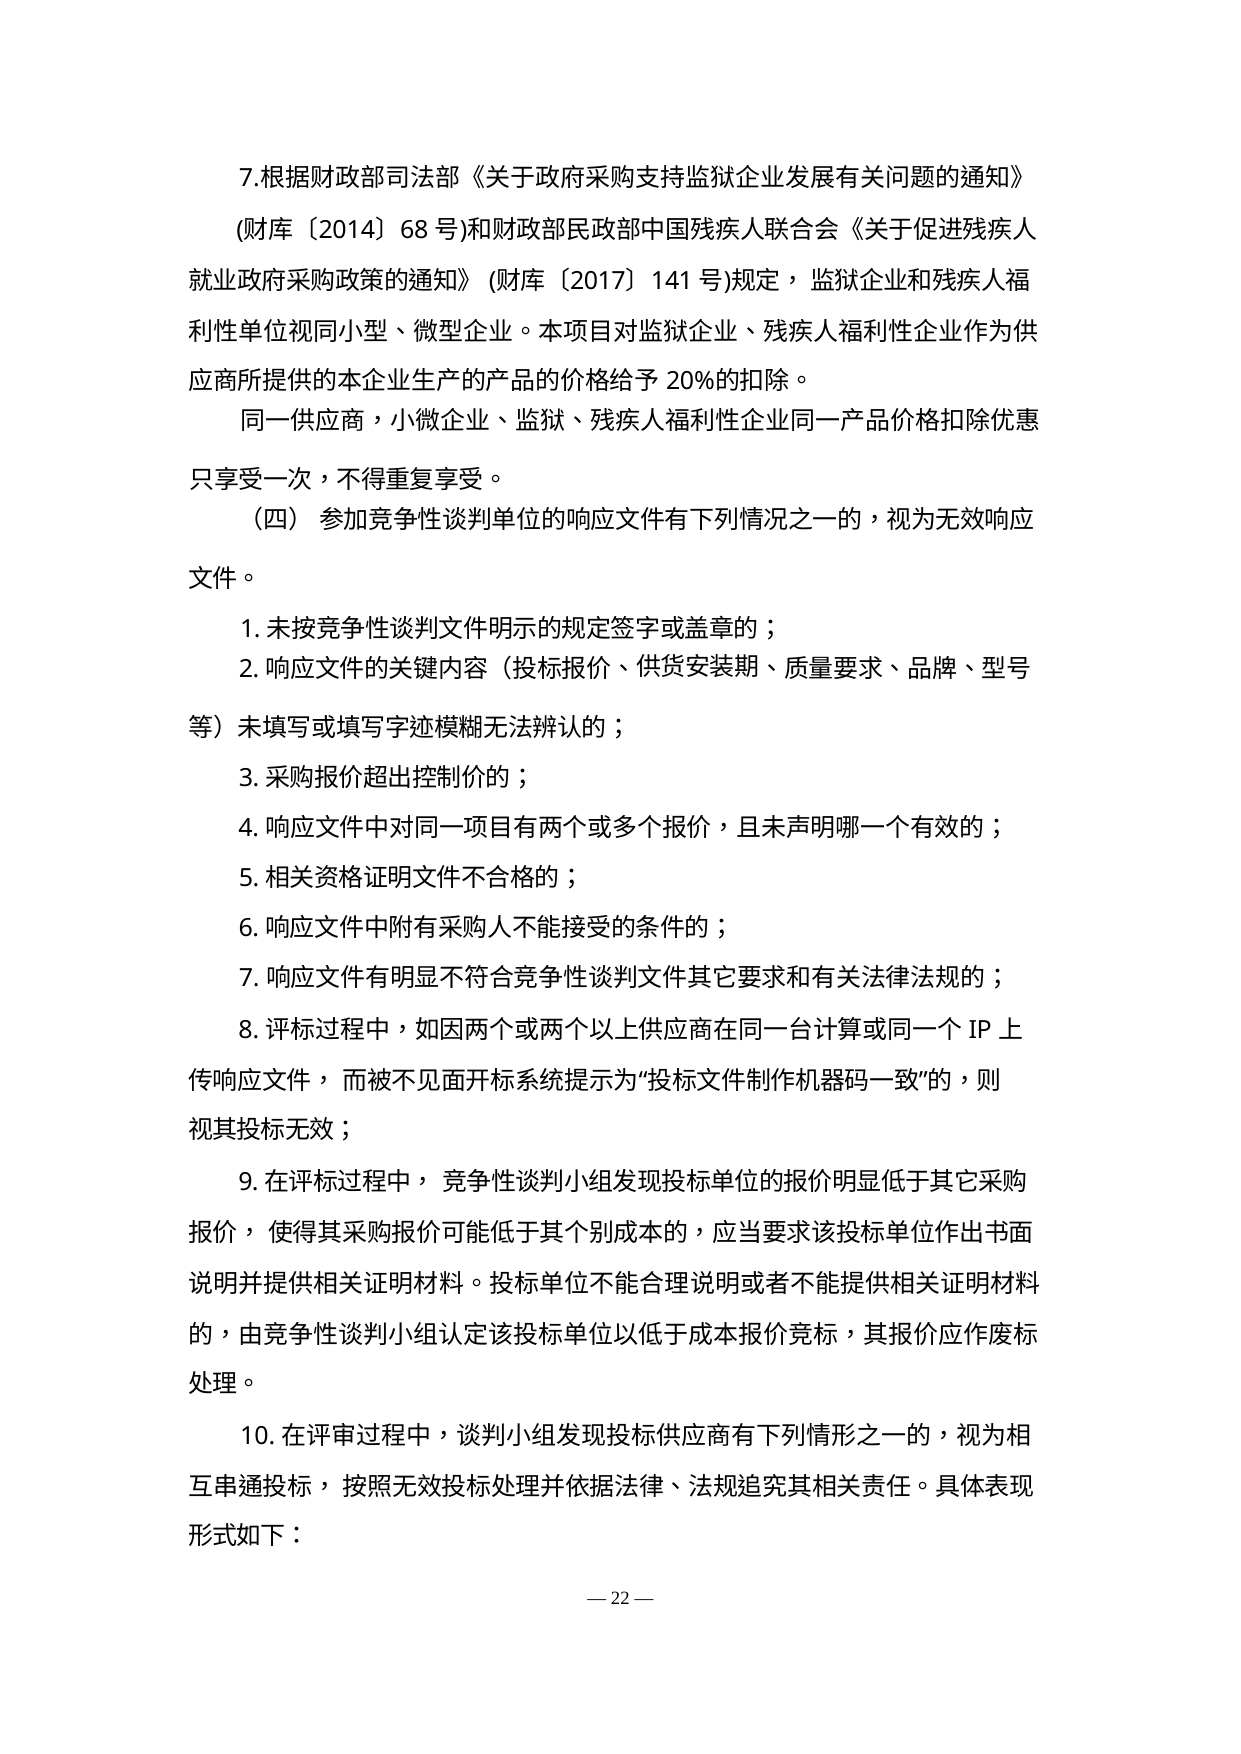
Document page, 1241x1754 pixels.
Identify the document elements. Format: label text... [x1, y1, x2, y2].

text （四） 参加竞争性谈判单位的响应文件有下列情况之一的，视为无效响应 [239, 514, 1054, 562]
text 处理。 [189, 1368, 1054, 1399]
text 视其投标无效； [188, 1114, 1054, 1144]
text 9. 在评标过程中， 竞争性谈判小组发现投标单位的报价明显低于其它采购 报价， 使得其采购报价可能低于其个别成本的，应当要求该投标单位作出书面 说明并提供相关证明材料。投标单位不能合理说明或者不能提供相关证明材料 的，由竞争性谈判小组认定该投标单位以低于成本报价竞标，其报价应作废标 [188, 1163, 1041, 1351]
text 3. 采购报价超出控制价的； [239, 761, 1054, 792]
text 4. 响应文件中对同一项目有两个或多个报价，且未声明哪一个有效的； [238, 811, 1054, 842]
text 5. 相关资格证明文件不合格的； [239, 862, 1054, 892]
text 等）未填写或填写字迹模糊无法辨认的； [188, 711, 1054, 742]
text 6. 响应文件中附有采购人不能接受的条件的； [238, 911, 1054, 942]
text (财库〔2014〕68 号)和财政部民政部中国残疾人联合会《关于促进残疾人 就业政府采购政策的通知》 (财库〔2017〕141 号)规定， 监狱企业和残疾人福 利性单位视同小型、微型企业。本项目对监狱企业、残疾人福利性企业作为供 [188, 212, 1041, 348]
text 1. 未按竞争性谈判文件明示的规定签字或盖章的； [240, 612, 1054, 643]
text 10. 在评审过程中，谈判小组发现投标供应商有下列情形之一的，视为相 互串通投标， 按照无效投标处理并依据法律、法规追究其相关责任。具体表现 [188, 1417, 1040, 1503]
text 同一供应商，小微企业、监狱、残疾人福利性企业同一产品价格扣除优惠 [241, 415, 1054, 464]
text 7.根据财政部司法部《关于政府采购支持监狱企业发展有关问题的通知》 [239, 162, 1054, 193]
text 7. 响应文件有明显不符合竞争性谈判文件其它要求和有关法律法规的； [239, 961, 1054, 992]
text 只享受一次，不得重复享受。 [189, 464, 1054, 494]
text 应商所提供的本企业生产的产品的价格给予 20%的扣除。 [188, 365, 1054, 396]
text 形式如下： [188, 1519, 1054, 1551]
text 8. 评标过程中，如因两个或两个以上供应商在同一台计算或同一个 IP 上 传响应文件， 而被不见面开标系统提示为“投标文件制作机器码一致”的，则 [188, 1011, 1041, 1097]
text 文件。 [188, 562, 1054, 593]
text 2. 响应文件的关键内容（投标报价、供货安装期、质量要求、品牌、型号 [238, 662, 1054, 711]
